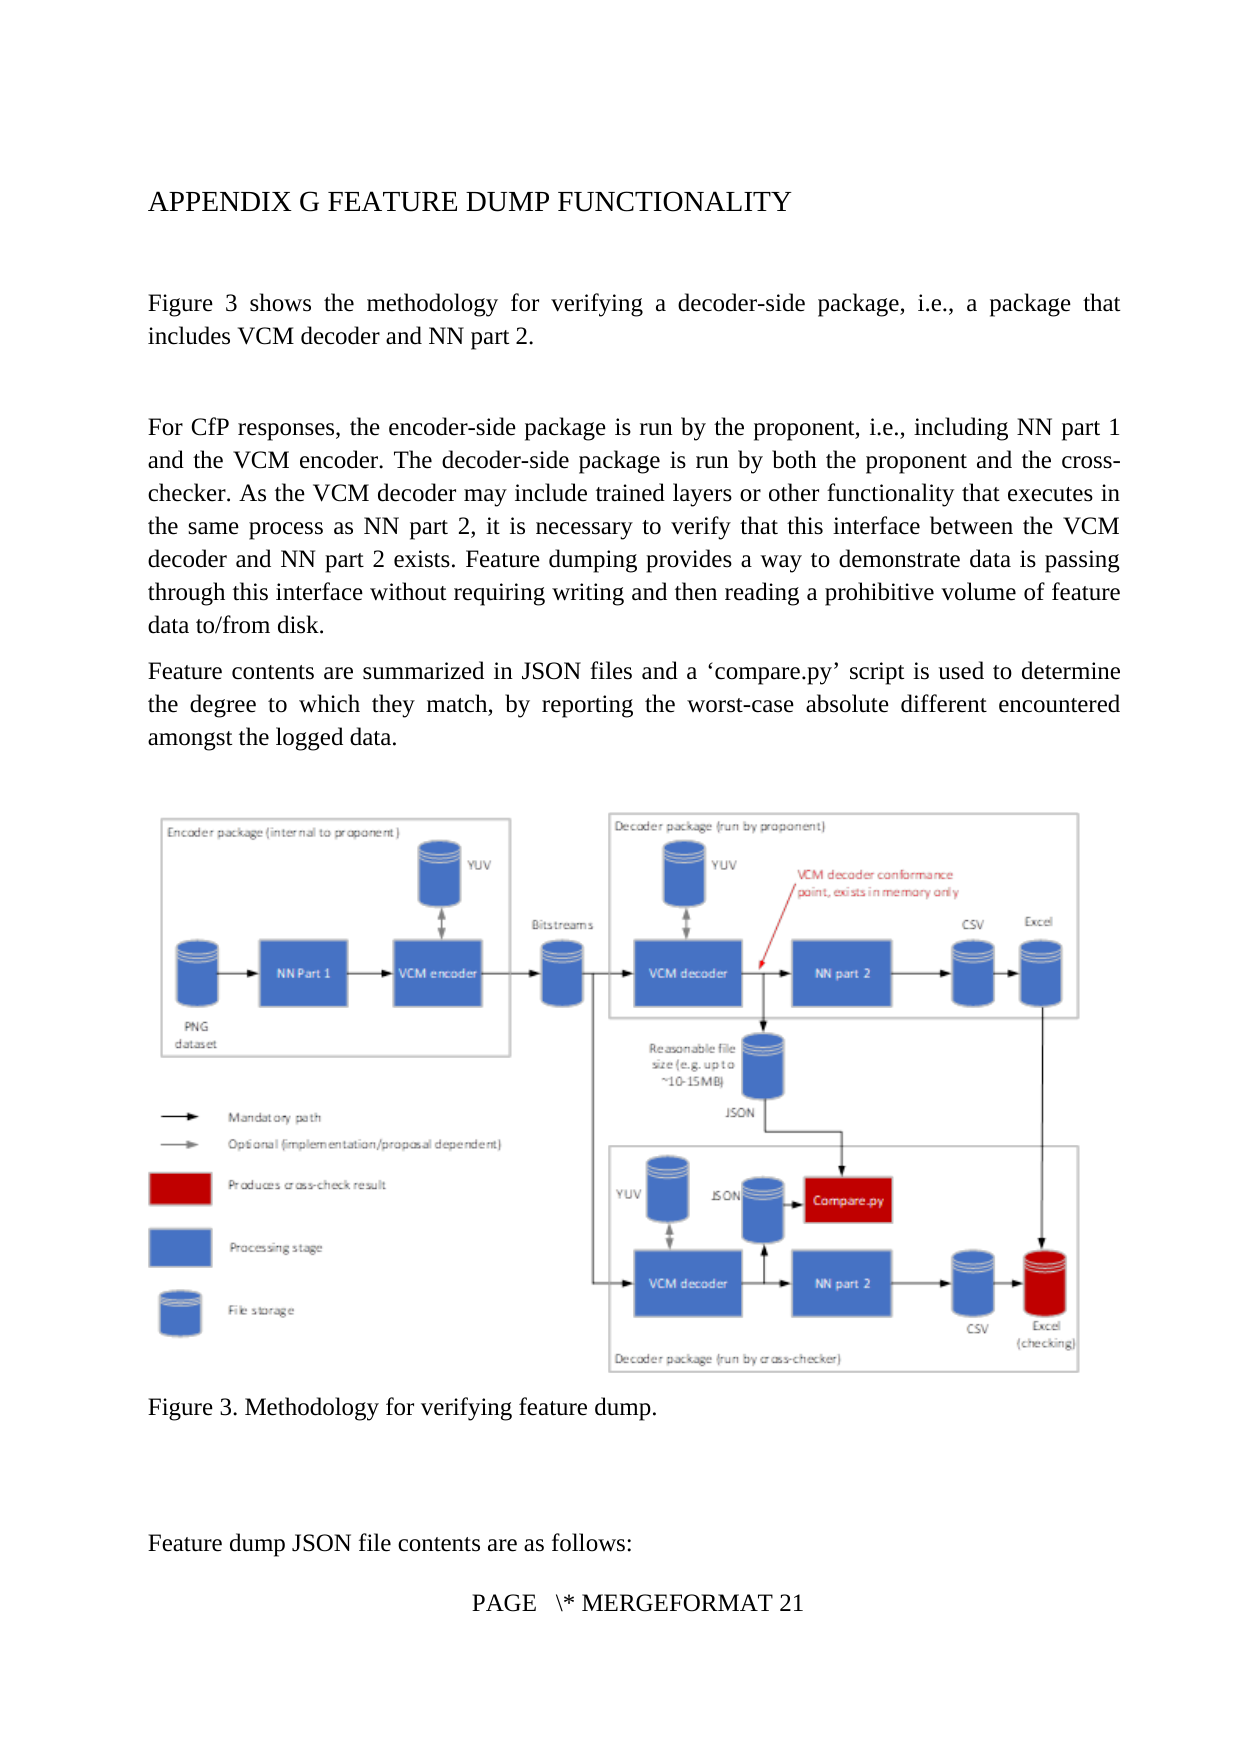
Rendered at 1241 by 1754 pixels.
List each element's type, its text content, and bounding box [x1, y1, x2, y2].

text Figure 3. Methodology for verifying feature dump. [148, 1392, 1122, 1421]
text Feature dump JSON file contents are as follows: [148, 1528, 1122, 1557]
text Figure 3 shows the methodology for verifying a decoder-side package, i.e., a package that includes VCM decoder and NN part 2. [148, 288, 1122, 350]
text For CfP responses, the encoder-side package is run by the proponent, i.e., including NN part 1 and the VCM encoder. The decoder-side package is run by both the proponent and the cross-checker. As the VCM decoder may include trained layers or other functionality that executes in the same process as NN part 2, it is necessary to verify that this interface between the VCM decoder and NN part 2 exists. Feature dumping provides a way to demonstrate data is passing through this interface without requiring writing and then reading a prohibitive volume of feature data to/from disk. [148, 412, 1122, 639]
picture [147, 812, 1089, 1376]
text Appendix G Feature dump functionality [148, 185, 1122, 217]
text Feature contents are summarized in JSON files and a ‘compare.py’ script is used to determine the degree to which they match, by reporting the worst-case absolute different encountered amongst the logged data. [148, 656, 1122, 751]
